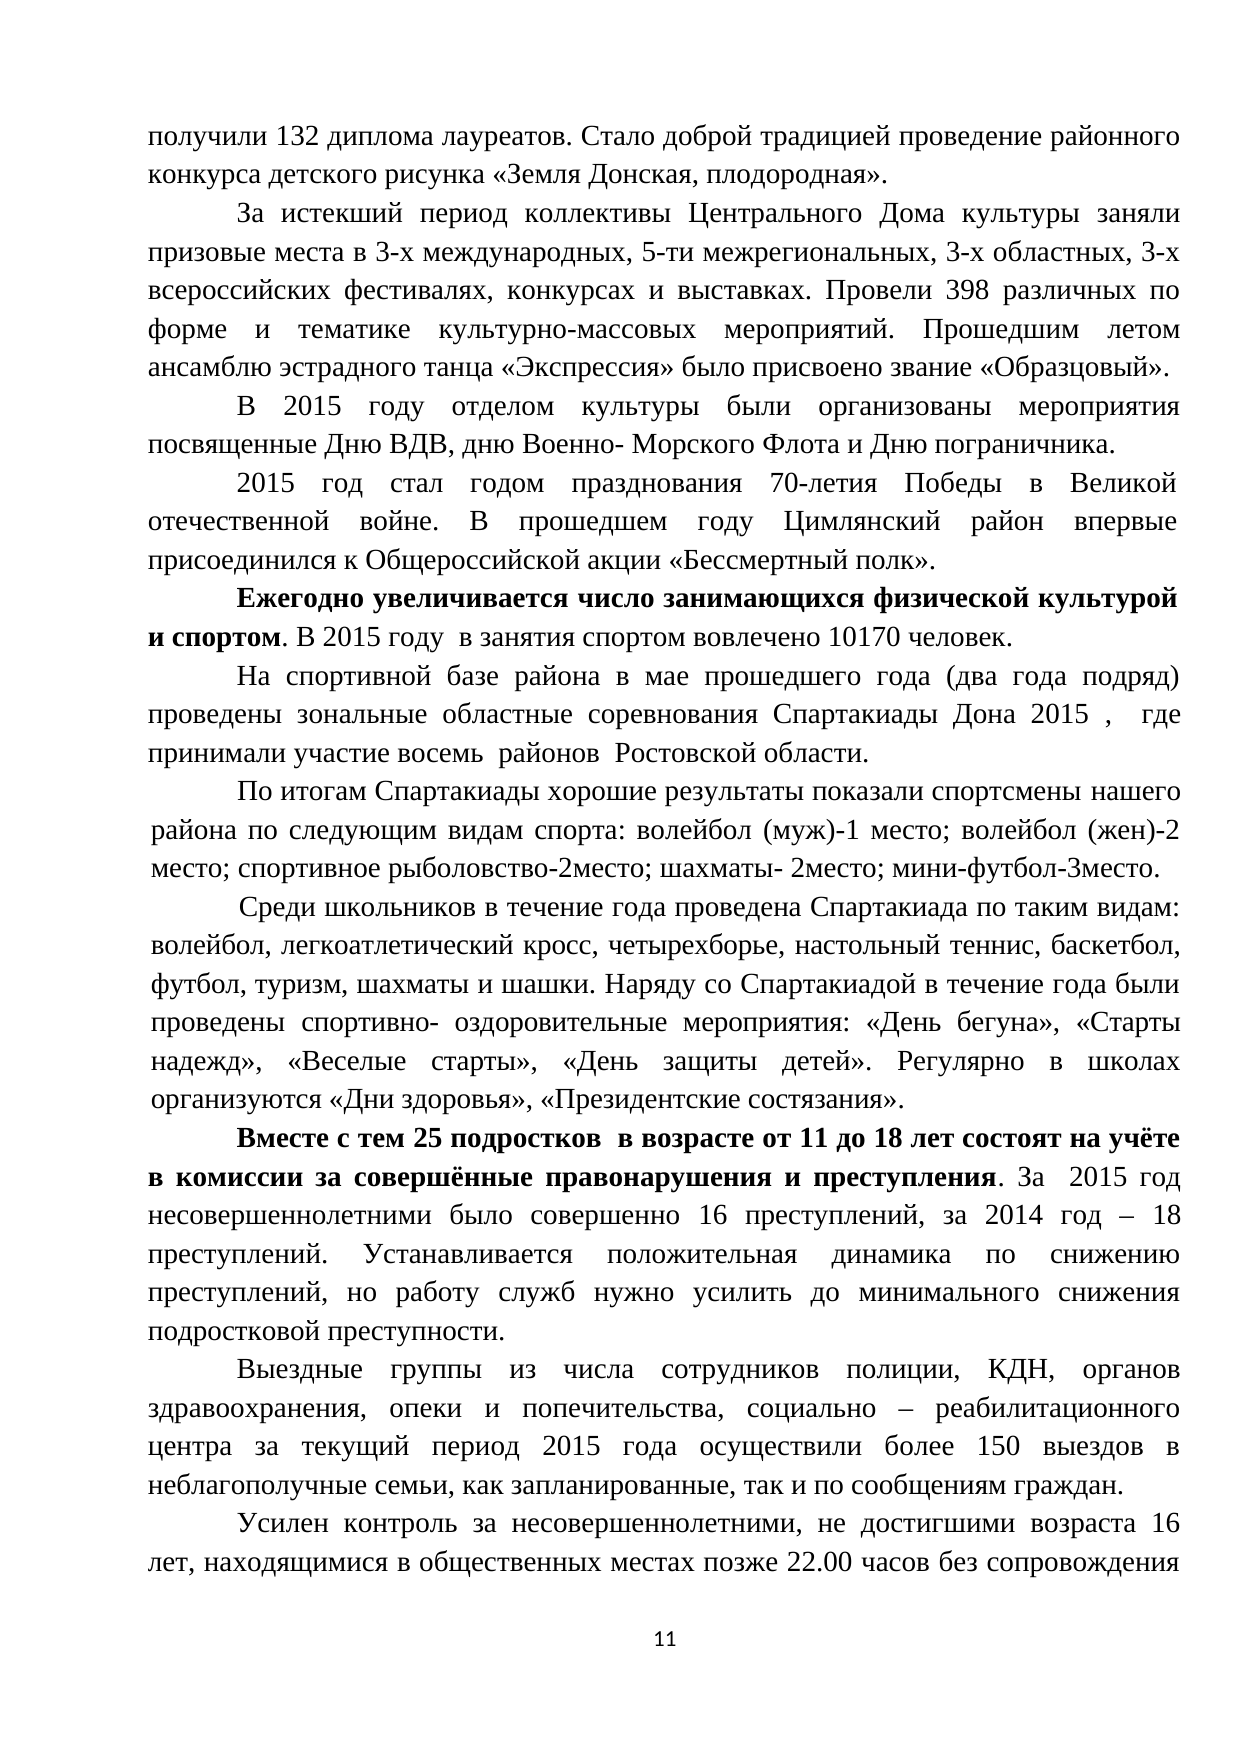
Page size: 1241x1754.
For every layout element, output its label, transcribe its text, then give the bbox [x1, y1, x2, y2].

text Выездные группы из числа сотрудников полиции, КДН, органов здравоохранения, опеки и попечительства, социально – реабилитационного центра за текущий период 2015 года осуществили более 150 выездов в неблагополучные семьи, как запланированные, так и по сообщениям граждан. [148, 1351, 1181, 1501]
text Ежегодно увеличивается число занимающихся физической культурой и спортом. В 2015 году в занятия спортом вовлечено 10170 человек. [148, 581, 1178, 653]
text По итогам Спартакиады хорошие результаты показали спортсмены нашего района по следующим видам спорта: волейбол (муж)-1 место; волейбол (жен)-2 место; спортивное рыболовство-2место; шахматы- 2место; мини-футбол-3место. [151, 773, 1181, 884]
text В 2015 году отделом культуры были организованы мероприятия посвященные Дню ВДВ, дню Военно- Морского Флота и Дню пограничника. [148, 388, 1181, 460]
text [148, 118, 1181, 190]
text Среди школьников в течение года проведена Спартакиада по таким видам: волейбол, легкоатлетический кросс, четырехборье, настольный теннис, баскетбол, футбол, туризм, шахматы и шашки. Наряду со Спартакиадой в течение года были проведены спортивно- оздоровительные мероприятия: «День бегуна», «Старты надежд», «Веселые старты», «День защиты детей». Регулярно в школах организуются «Дни здоровья», «Президентские состязания». [151, 889, 1181, 1115]
text На спортивной базе района в мае прошедшего года (два года подряд) проведены зональные областные соревнования Спартакиады Дона 2015 , где принимали участие восемь районов Ростовской области. [148, 658, 1181, 768]
text За истекший период коллективы Центрального Дома культуры заняли призовые места в 3-х международных, 5-ти межрегиональных, 3-х областных, 3-х всероссийских фестивалях, конкурсах и выставках. Провели 398 различных по форме и тематике культурно-массовых мероприятий. Прошедшим летом ансамблю эстрадного танца «Экспрессия» было присвоено звание «Образцовый». [148, 195, 1181, 383]
text 2015 год стал годом празднования 70-летия Победы в Великой отечественной войне. В прошедшем году Цимлянский район впервые присоединился к Общероссийской акции «Бессмертный полк». [148, 465, 1178, 576]
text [148, 1506, 1181, 1578]
text Вместе с тем 25 подростков в возрасте от 11 до 18 лет состоят на учёте в комиссии за совершённые правонарушения и преступления. За 2015 год несовершеннолетними было совершенно 16 преступлений, за 2014 год – 18 преступлений. Устанавливается положительная динамика по снижению преступлений, но работу служб нужно усилить до минимального снижения подростковой преступности. [148, 1120, 1181, 1346]
